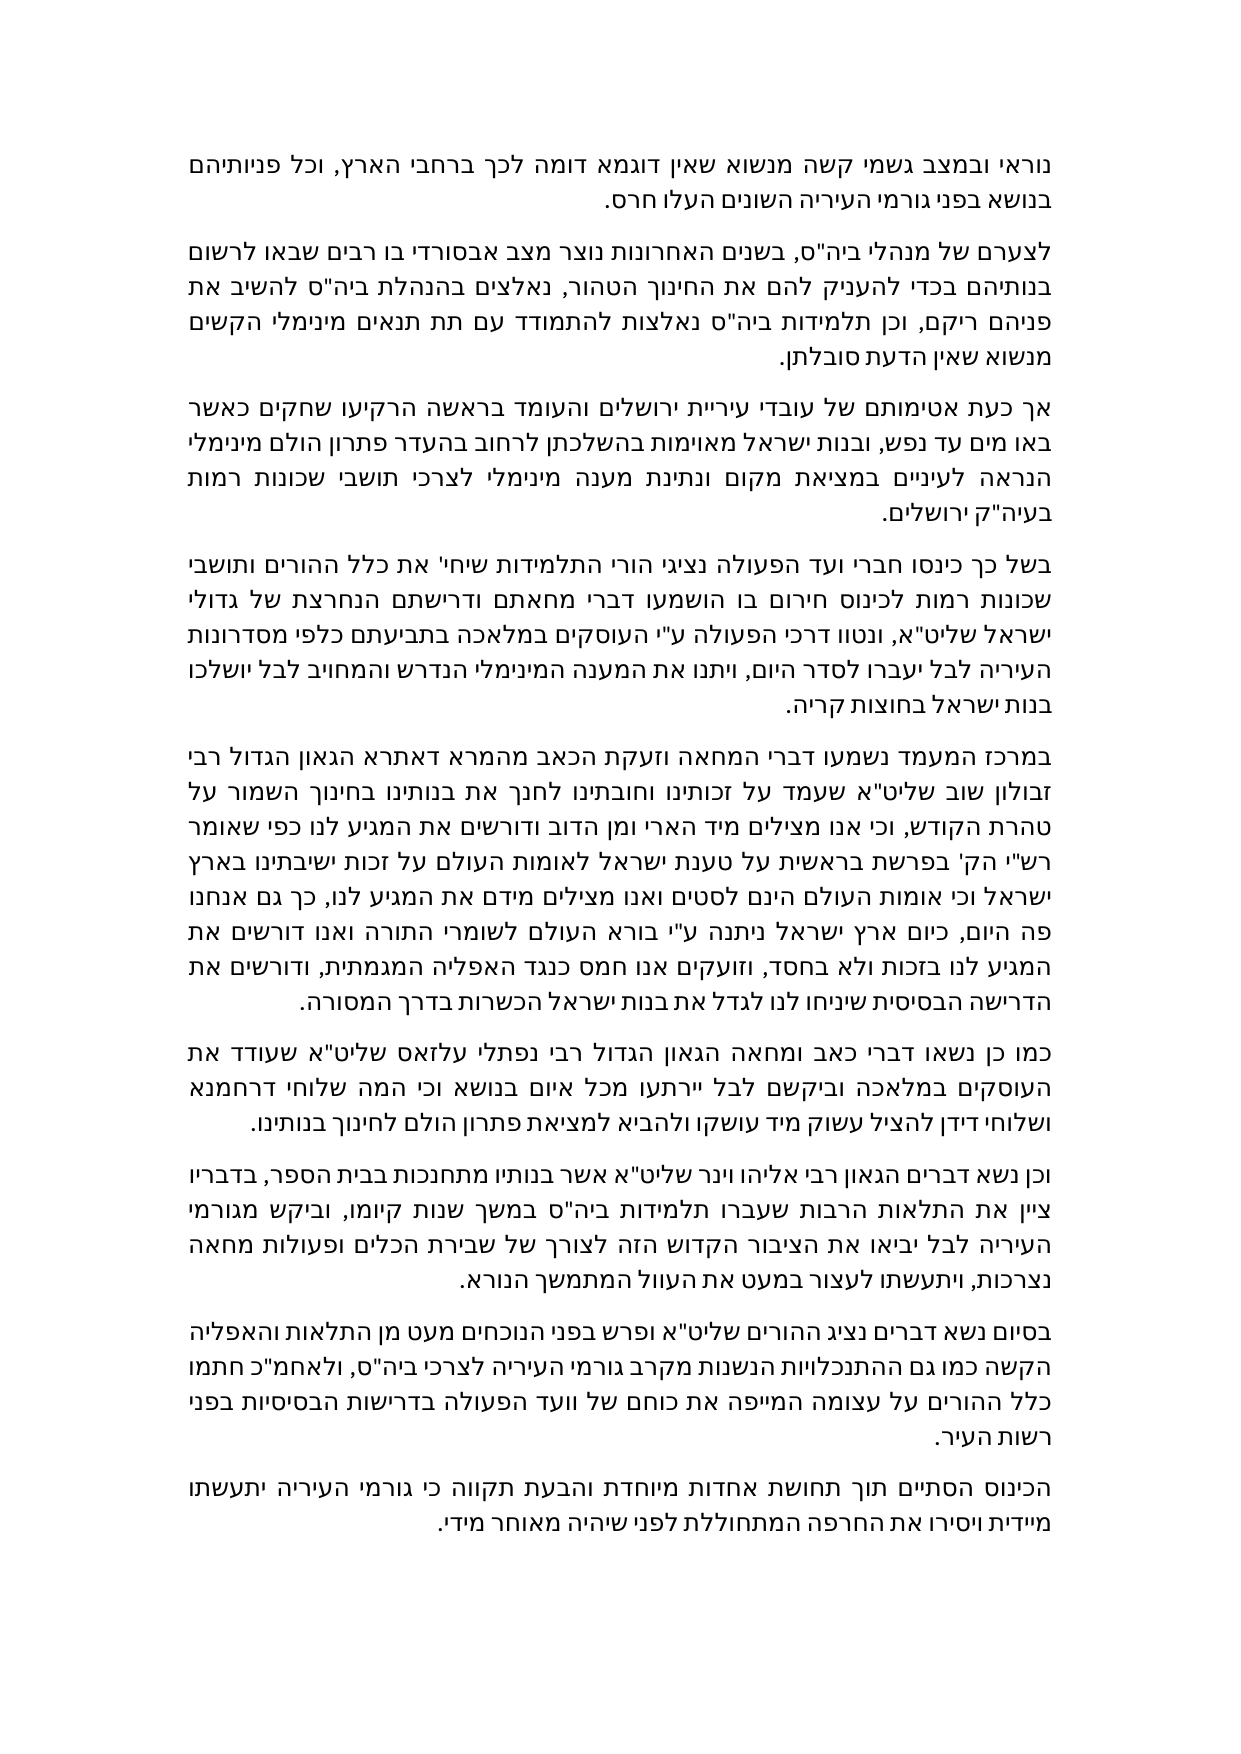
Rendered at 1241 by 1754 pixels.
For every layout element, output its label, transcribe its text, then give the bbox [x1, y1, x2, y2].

text במרכז המעמד נשמעו דברי המחאה וזעקת הכאב מהמרא דאתרא הגאון הגדול רבי זבולון שוב שליט"א שעמד על זכותינו וחובתינו לחנך את בנותינו בחינוך השמור על טהרת הקודש, וכי אנו מצילים מיד הארי ומן הדוב ודורשים את המגיע לנו כפי שאומר רש"י הק' בפרשת בראשית על טענת ישראל לאומות העולם על זכות ישיבתינו בארץ ישראל וכי אומות העולם הינם לסטים ואנו מצילים מידם את המגיע לנו, כך גם אנחנו פה היום, כיום ארץ ישראל ניתנה ע"י בורא העולם לשומרי התורה ואנו דורשים את המגיע לנו בזכות ולא בחסד, וזועקים אנו חמס כנגד האפליה המגמתית, ודורשים את הדרישה הבסיסית שיניחו לנו לגדל את בנות ישראל הכשרות בדרך המסורה. [187, 742, 1053, 1017]
text אך כעת אטימותם של עובדי עיריית ירושלים והעומד בראשה הרקיעו שחקים כאשר באו מים עד נפש, ובנות ישראל מאוימות בהשלכתן לרחוב בהעדר פתרון הולם מינימלי הנראה לעיניים במציאת מקום ונתינת מענה מינימלי לצרכי תושבי שכונות רמות בעיה"ק ירושלים. [187, 393, 1053, 529]
text בשל כך כינסו חברי ועד הפעולה נציגי הורי התלמידות שיחי' את כלל ההורים ותושבי שכונות רמות לכינוס חירום בו הושמעו דברי מחאתם ודרישתם הנחרצת של גדולי ישראל שליט"א, ונטוו דרכי הפעולה ע"י העוסקים במלאכה בתביעתם כלפי מסדרונות העיריה לבל יעברו לסדר היום, ויתנו את המענה המינימלי הנדרש והמחויב לבל יושלכו בנות ישראל בחוצות קריה. [187, 550, 1053, 721]
text בסיום נשא דברים נציג ההורים שליט"א ופרש בפני הנוכחים מעט מן התלאות והאפליה הקשה כמו גם ההתנכלויות הנשנות מקרב גורמי העיריה לצרכי ביה"ס, ולאחמ"כ חתמו כלל ההורים על עצומה המייפה את כוחם של וועד הפעולה בדרישות הבסיסיות בפני רשות העיר. [187, 1317, 1053, 1452]
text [187, 150, 1053, 216]
text לצערם של מנהלי ביה"ס, בשנים האחרונות נוצר מצב אבסורדי בו רבים שבאו לרשום בנותיהם בכדי להעניק להם את החינוך הטהור, נאלצים בהנהלת ביה"ס להשיב את פניהם ריקם, וכן תלמידות ביה"ס נאלצות להתמודד עם תת תנאים מינימלי הקשים מנשוא שאין הדעת סובלתן. [187, 237, 1053, 372]
text כמו כן נשאו דברי כאב ומחאה הגאון הגדול רבי נפתלי עלזאס שליט"א שעודד את העוסקים במלאכה וביקשם לבל יירתעו מכל איום בנושא וכי המה שלוחי דרחמנא ושלוחי דידן להציל עשוק מיד עושקו ולהביא למציאת פתרון הולם לחינוך בנותינו. [187, 1038, 1053, 1139]
text הכינוס הסתיים תוך תחושת אחדות מיוחדת והבעת תקווה כי גורמי העיריה יתעשתו מיידית ויסירו את החרפה המתחוללת לפני שיהיה מאוחר מידי. [187, 1473, 1053, 1539]
text וכן נשא דברים הגאון רבי אליהו וינר שליט"א אשר בנותיו מתחנכות בבית הספר, בדבריו ציין את התלאות הרבות שעברו תלמידות ביה"ס במשך שנות קיומו, וביקש מגורמי העיריה לבל יביאו את הציבור הקדוש הזה לצורך של שבירת הכלים ופעולות מחאה נצרכות, ויתעשתו לעצור במעט את העוול המתמשך הנורא. [187, 1160, 1053, 1296]
